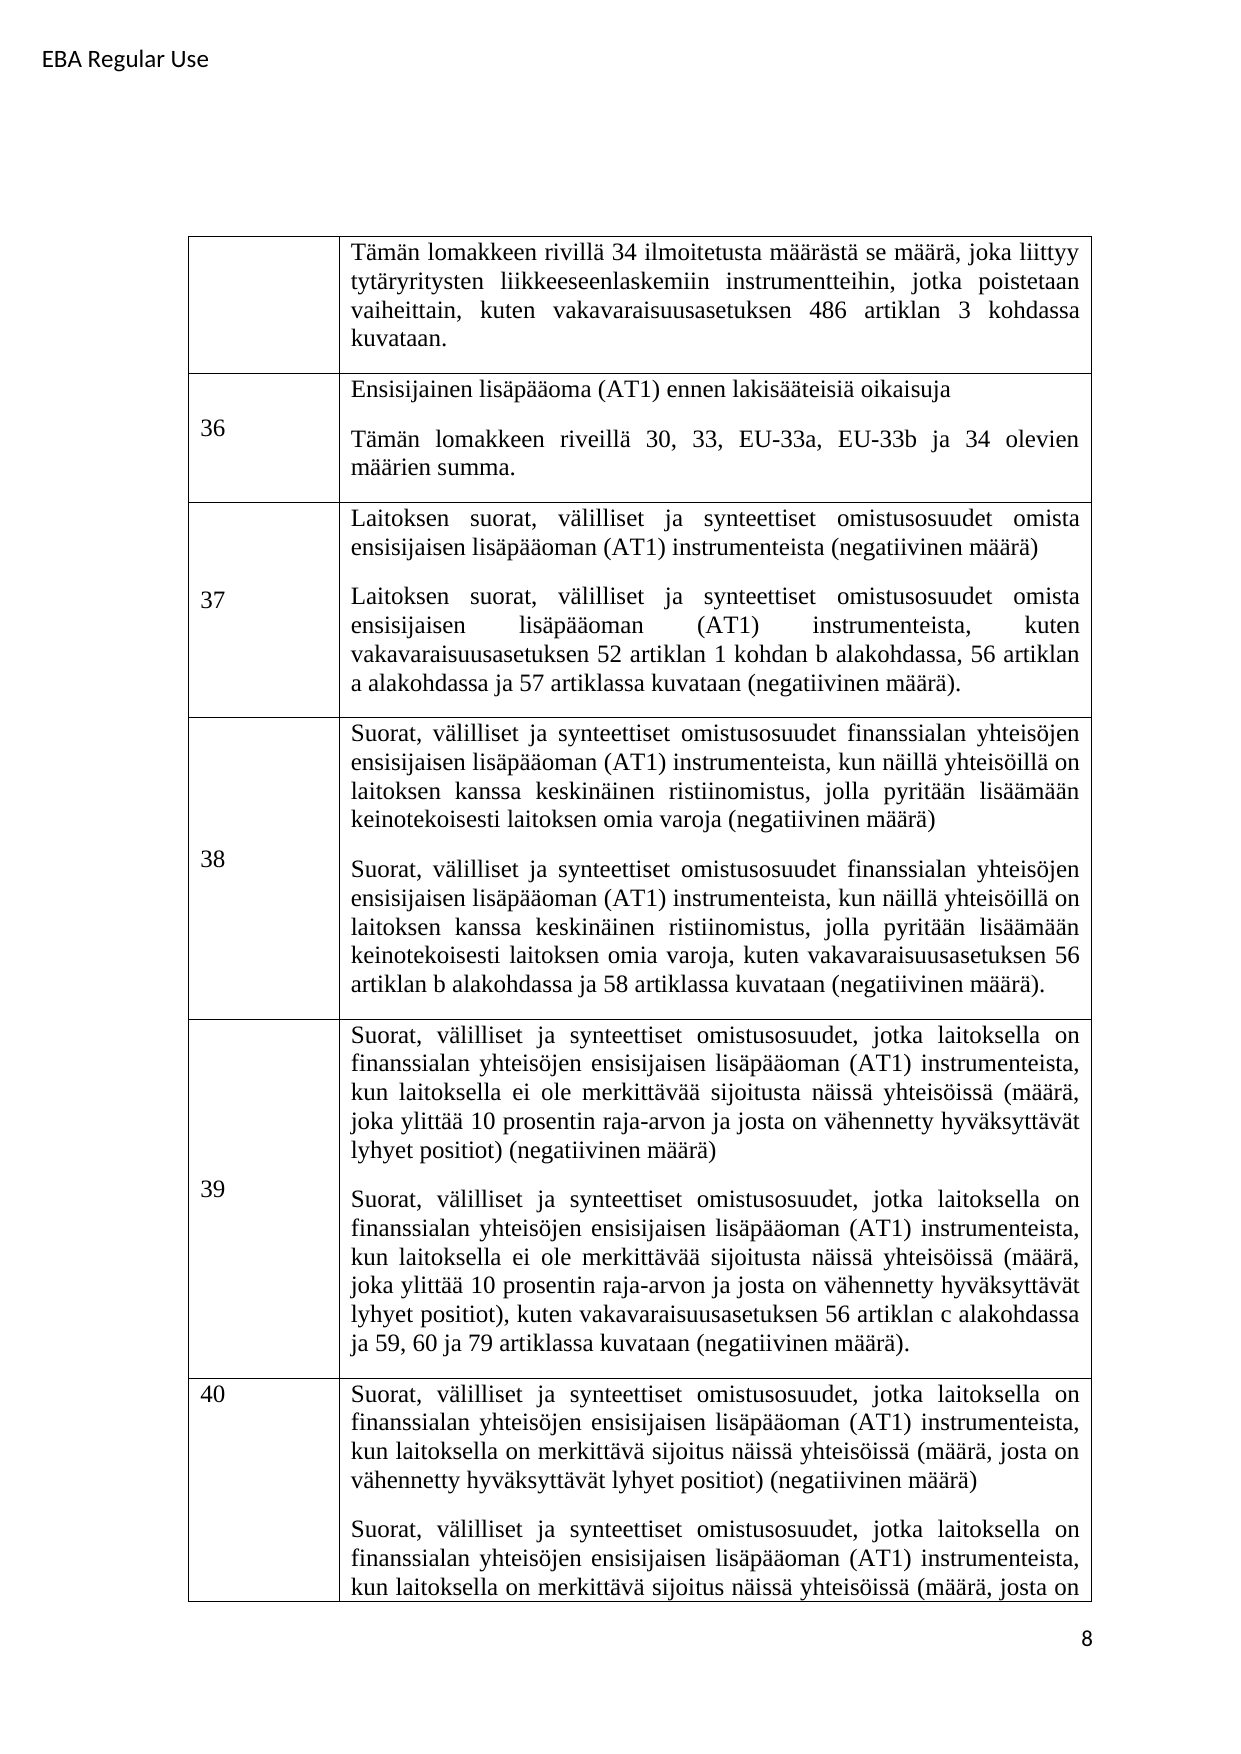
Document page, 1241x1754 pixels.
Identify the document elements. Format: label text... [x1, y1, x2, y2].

table_cell Suorat, välilliset ja synteettiset omistusosuudet, jotka laitoksella on finanssialan yhteisöjen ensisijaisen lisäpääoman (AT1) instrumenteista, kun laitoksella ei ole merkittävää sijoitusta näissä yhteisöissä (määrä, joka ylittää 10 prosentin raja-arvon ja josta on vähennetty hyväksyttävät lyhyet positiot) (negatiivinen määrä) Suorat, välilliset ja synteettiset omistusosuudet, jotka laitoksella on finanssialan yhteisöjen ensisijaisen lisäpääoman (AT1) instrumenteista, kun laitoksella ei ole merkittävää sijoitusta näissä yhteisöissä (määrä, joka ylittää 10 prosentin raja-arvon ja josta on vähennetty hyväksyttävät lyhyet positiot), kuten vakavaraisuusasetuksen 56 artiklan c alakohdassa ja 59, 60 ja 79 artiklassa kuvataan (negatiivinen määrä). [340, 1020, 1091, 1378]
table_cell 37 [189, 503, 339, 717]
table_cell Ensisijainen lisäpääoma (AT1) ennen lakisääteisiä oikaisuja Tämän lomakkeen riveillä 30, 33, EU-33a, EU-33b ja 34 olevien määrien summa. [340, 374, 1091, 502]
table_cell 39 [189, 1020, 339, 1378]
table_cell 35 [189, 237, 339, 373]
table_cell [340, 237, 1091, 373]
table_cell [340, 1379, 1091, 1601]
table_cell Suorat, välilliset ja synteettiset omistusosuudet finanssialan yhteisöjen ensisijaisen lisäpääoman (AT1) instrumenteista, kun näillä yhteisöillä on laitoksen kanssa keskinäinen ristiinomistus, jolla pyritään lisäämään keinotekoisesti laitoksen omia varoja (negatiivinen määrä) Suorat, välilliset ja synteettiset omistusosuudet finanssialan yhteisöjen ensisijaisen lisäpääoman (AT1) instrumenteista, kun näillä yhteisöillä on laitoksen kanssa keskinäinen ristiinomistus, jolla pyritään lisäämään keinotekoisesti laitoksen omia varoja, kuten vakavaraisuusasetuksen 56 artiklan b alakohdassa ja 58 artiklassa kuvataan (negatiivinen määrä). [340, 718, 1091, 1019]
table_cell Laitoksen suorat, välilliset ja synteettiset omistusosuudet omista ensisijaisen lisäpääoman (AT1) instrumenteista (negatiivinen määrä) Laitoksen suorat, välilliset ja synteettiset omistusosuudet omista ensisijaisen lisäpääoman (AT1) instrumenteista, kuten vakavaraisuusasetuksen 52 artiklan 1 kohdan b alakohdassa, 56 artiklan a alakohdassa ja 57 artiklassa kuvataan (negatiivinen määrä). [340, 503, 1091, 717]
table_cell 40 [189, 1379, 339, 1601]
table_cell 38 [189, 718, 339, 1019]
table_cell 36 [189, 374, 339, 502]
